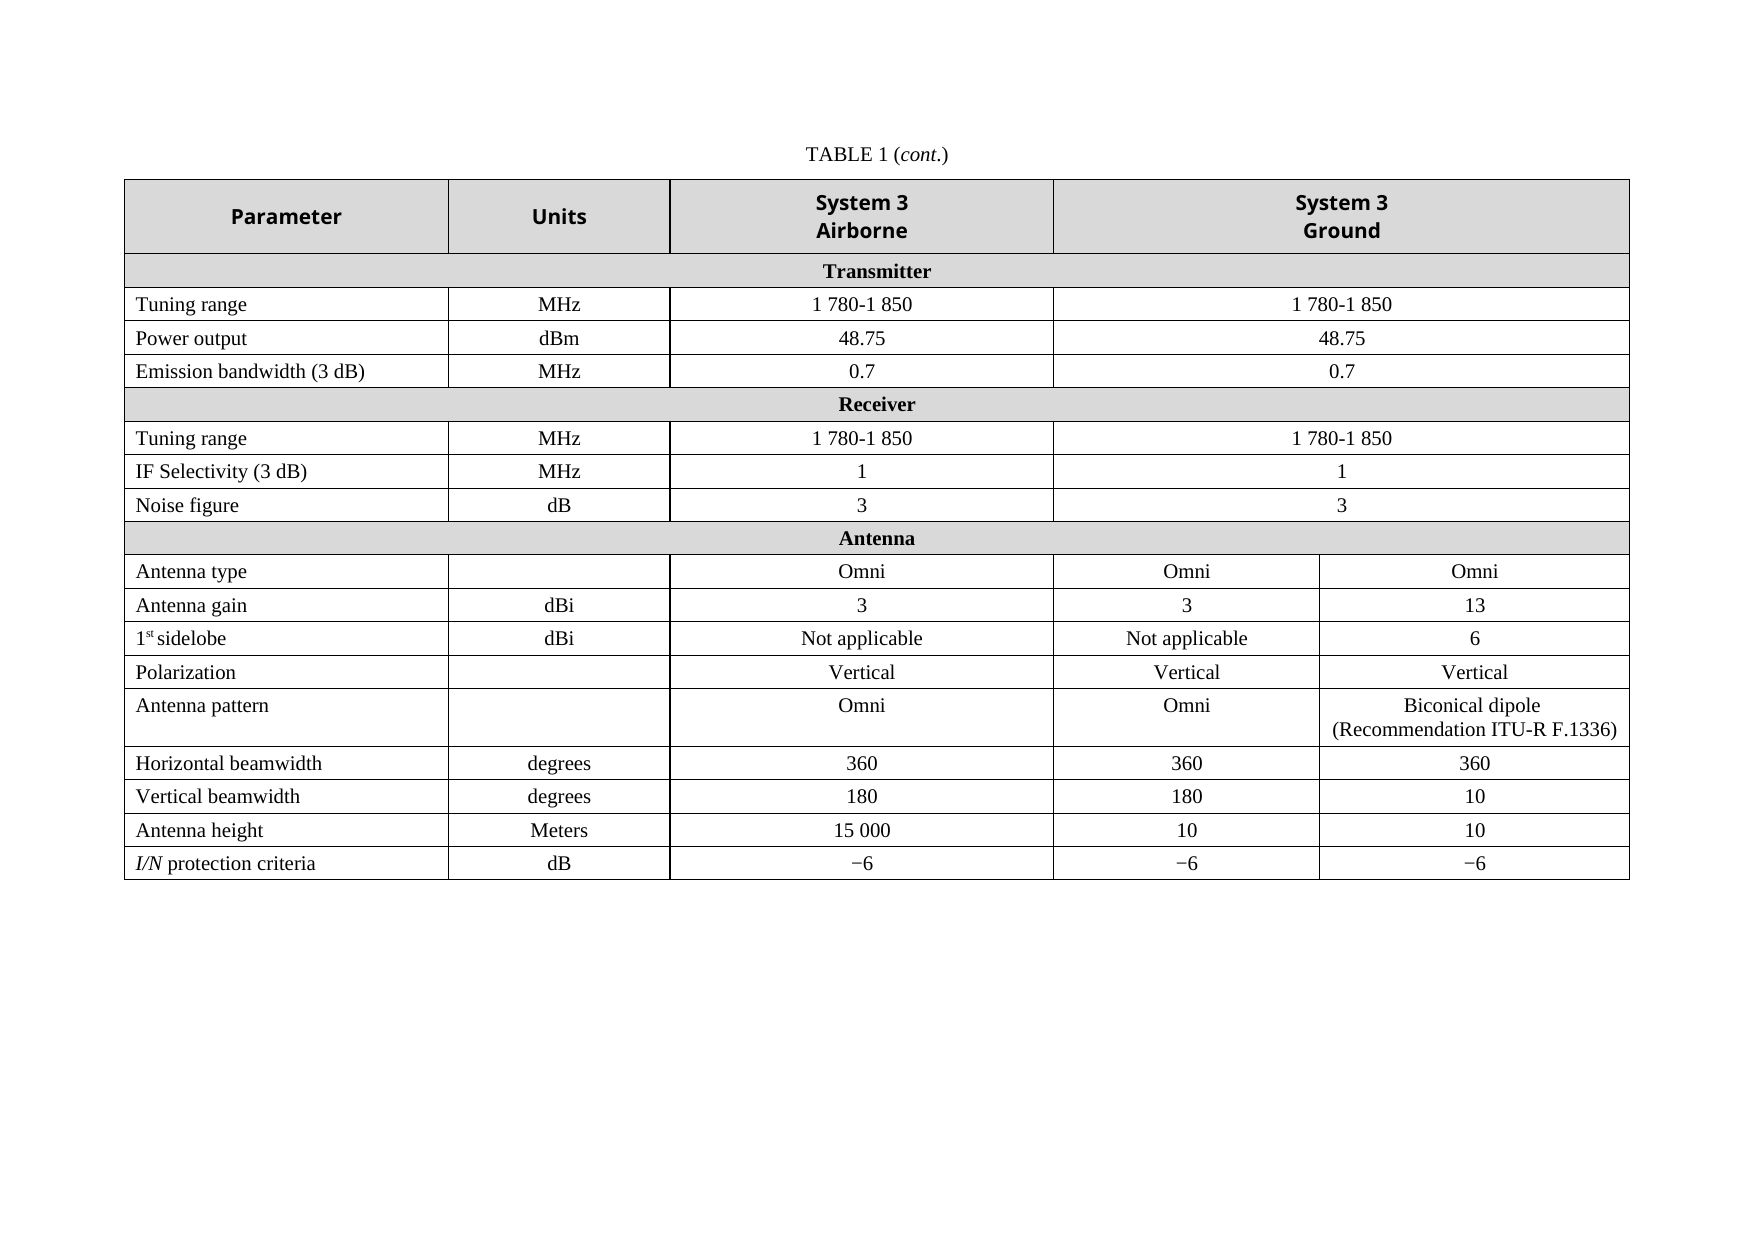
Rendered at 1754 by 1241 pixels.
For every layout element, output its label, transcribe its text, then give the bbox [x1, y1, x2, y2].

table_cell 360 [1320, 747, 1629, 779]
table_cell Antenna type [125, 555, 448, 588]
table_cell [449, 555, 669, 588]
table_cell Vertical beamwidth [125, 780, 448, 812]
table_cell 360 [1054, 747, 1319, 779]
table_cell −6 [1054, 847, 1319, 879]
text TABLE 1 (cont.) [148, 118, 1606, 166]
table_cell 0.7 [1054, 355, 1629, 387]
table_cell 13 [1320, 589, 1629, 621]
table_cell −6 [671, 847, 1053, 879]
table_cell Omni [671, 689, 1053, 746]
table_cell Polarization [125, 656, 448, 688]
table_cell MHz [449, 422, 669, 454]
table_cell 10 [1320, 780, 1629, 812]
table_cell Transmitter [125, 254, 1629, 287]
table_cell MHz [449, 288, 669, 320]
table_cell IF Selectivity (3 dB) [125, 455, 448, 487]
table_cell Not applicable [1054, 622, 1319, 654]
table_cell dB [449, 847, 669, 879]
table_cell Tuning range [125, 422, 448, 454]
table_cell 1 780-1 850 [671, 422, 1053, 454]
table_cell dBm [449, 321, 669, 354]
table_cell 3 [671, 489, 1053, 521]
table_cell MHz [449, 355, 669, 387]
table_cell Antenna [125, 522, 1629, 554]
table_cell Tuning range [125, 288, 448, 320]
table_cell Omni [1320, 555, 1629, 588]
table_cell Horizontal beamwidth [125, 747, 448, 779]
table_cell Vertical [1054, 656, 1319, 688]
table_cell 180 [1054, 780, 1319, 812]
table_cell 6 [1320, 622, 1629, 654]
table_cell 180 [671, 780, 1053, 812]
table_cell 48.75 [671, 321, 1053, 354]
table_cell 1 780-1 850 [1054, 288, 1629, 320]
table_header Units [449, 180, 669, 253]
table_cell Omni [671, 555, 1053, 588]
table_header Parameter [125, 180, 448, 253]
table_header System 3 Ground [1054, 180, 1629, 253]
table_cell Antenna pattern [125, 689, 448, 746]
table_header System 3 Airborne [671, 180, 1053, 253]
table_cell Emission bandwidth (3 dB) [125, 355, 448, 387]
table_cell Power output [125, 321, 448, 354]
table_cell Antenna height [125, 814, 448, 846]
table_cell 3 [1054, 589, 1319, 621]
table_cell 10 [1054, 814, 1319, 846]
table_cell dBi [449, 622, 669, 654]
table_cell 48.75 [1054, 321, 1629, 354]
table_cell Omni [1054, 555, 1319, 588]
table_cell MHz [449, 455, 669, 487]
table_cell 10 [1320, 814, 1629, 846]
table_cell 1 780-1 850 [671, 288, 1053, 320]
table_cell 1 [1054, 455, 1629, 487]
table_cell Vertical [1320, 656, 1629, 688]
table_cell 360 [671, 747, 1053, 779]
table_cell Biconical dipole (Recommendation ITU-R F.1336) [1320, 689, 1629, 746]
table_cell Noise figure [125, 489, 448, 521]
table_cell [449, 656, 669, 688]
table_cell Vertical [671, 656, 1053, 688]
table_cell −6 [1320, 847, 1629, 879]
table_cell [449, 689, 669, 746]
table_cell 0.7 [671, 355, 1053, 387]
table_cell Omni [1054, 689, 1319, 746]
table_cell Receiver [125, 388, 1629, 421]
table_cell 3 [671, 589, 1053, 621]
table_cell Meters [449, 814, 669, 846]
table_cell 1 [671, 455, 1053, 487]
table_cell 3 [1054, 489, 1629, 521]
table_cell Antenna gain [125, 589, 448, 621]
table_cell 15 000 [671, 814, 1053, 846]
table_cell dB [449, 489, 669, 521]
table_cell dBi [449, 589, 669, 621]
table_cell degrees [449, 780, 669, 812]
table_cell 1st sidelobe [125, 622, 448, 654]
table_cell I/N protection criteria [125, 847, 448, 879]
table_cell degrees [449, 747, 669, 779]
table_cell 1 780-1 850 [1054, 422, 1629, 454]
table_cell Not applicable [671, 622, 1053, 654]
